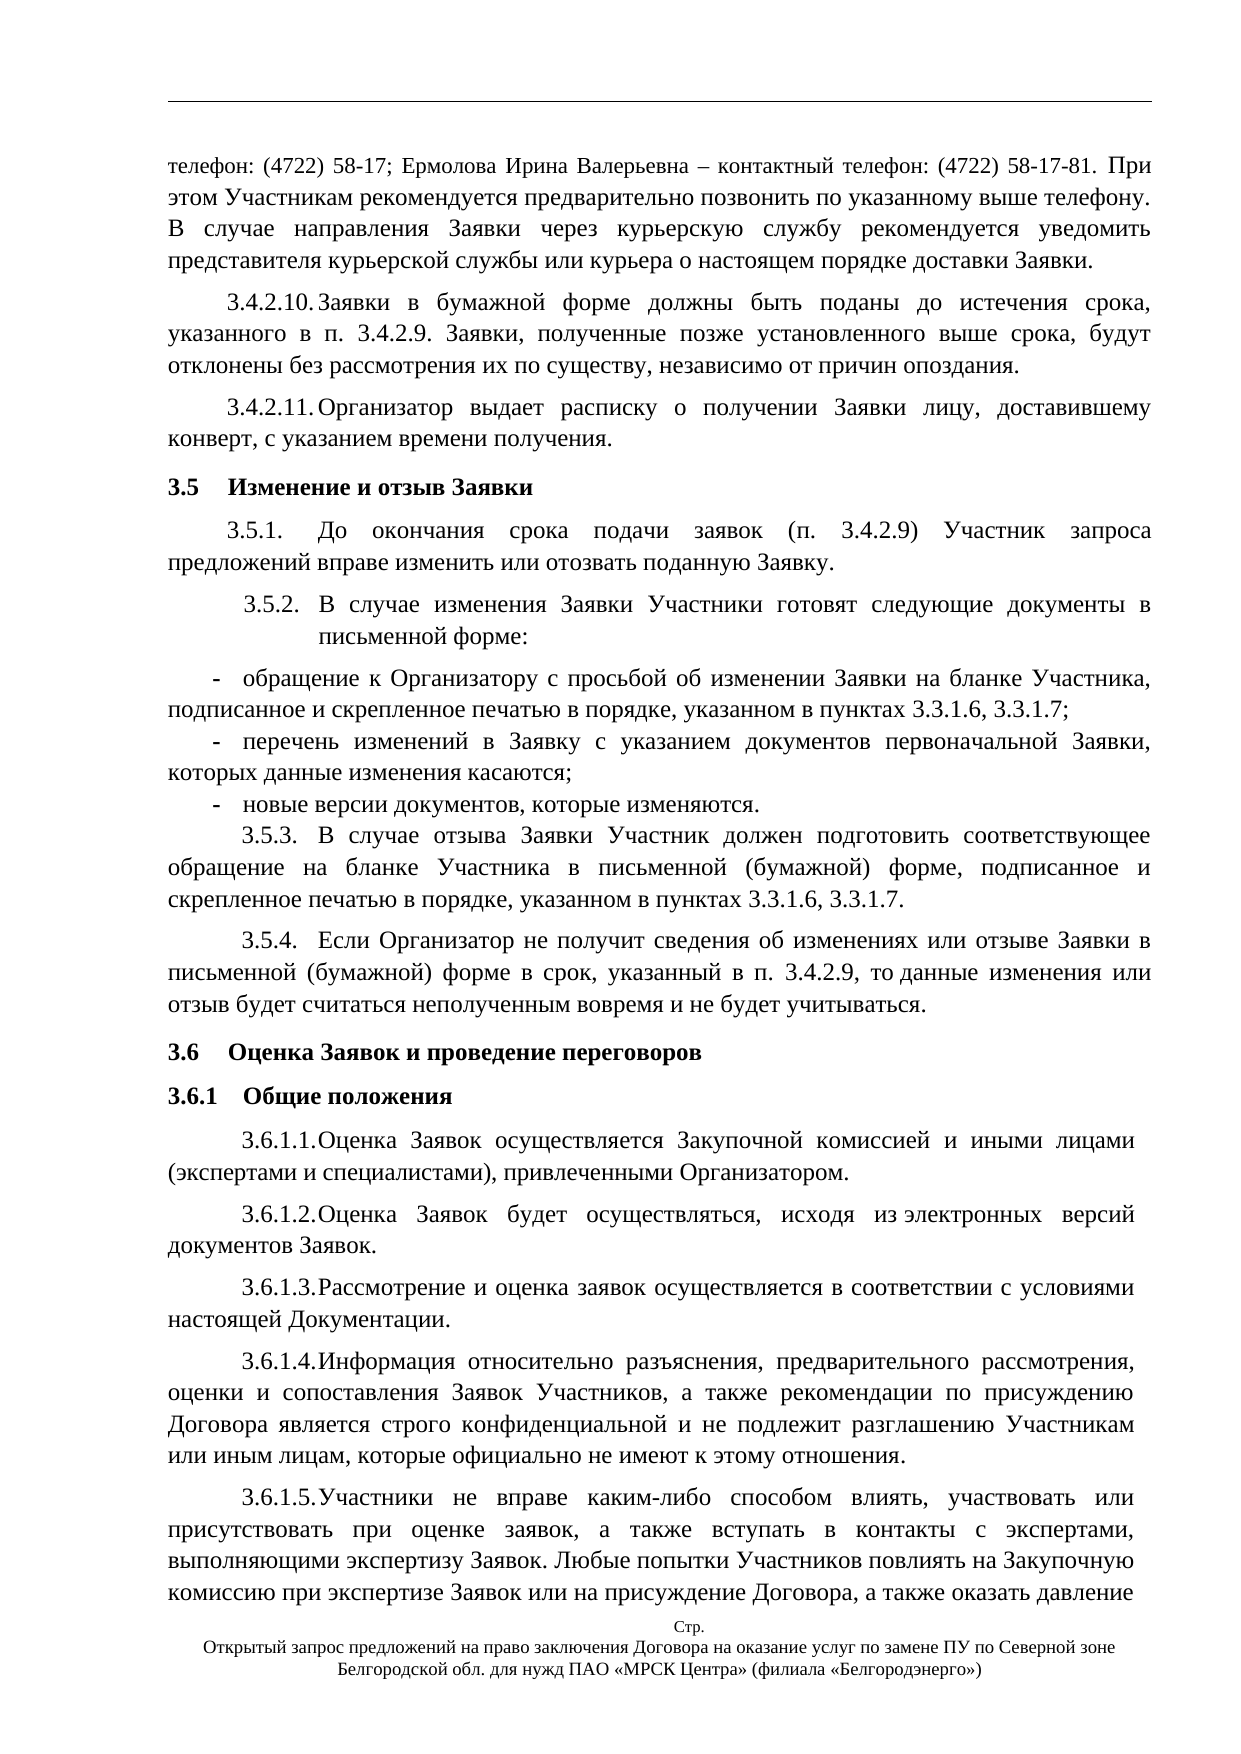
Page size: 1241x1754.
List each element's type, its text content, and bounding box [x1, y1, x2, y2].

list Информация относительно разъяснения, предварительного рассмотрения, оценки и сопоставления Заявок Участников, а также рекомендации по присуждению Договора является строго конфиденциальной и не подлежит разглашению Участникам или иным лицам, которые официально не имеют к этому отношения. [168, 1346, 1135, 1469]
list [168, 1482, 1135, 1606]
subtitle Оценка Заявок и проведение переговоров [168, 1037, 1152, 1066]
list Оценка Заявок осуществляется Закупочной комиссией и иными лицами (экспертами и специалистами), привлеченными Организатором. [168, 1125, 1135, 1185]
list перечень изменений в Заявку с указанием документов первоначальной Заявки, которых данные изменения касаются; [168, 726, 1152, 786]
list Рассмотрение и оценка заявок осуществляется в соответствии с условиями настоящей Документации. [168, 1272, 1135, 1332]
subtitle Изменение и отзыв Заявки [168, 472, 1152, 500]
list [168, 150, 1152, 273]
list Организатор выдает расписку о получении Заявки лицу, доставившему конверт, с указанием времени получения. [168, 392, 1152, 452]
subtitle Общие положения [168, 1081, 1152, 1110]
list Оценка Заявок будет осуществляться, исходя из электронных версий документов Заявок. [168, 1199, 1135, 1259]
list В случае изменения Заявки Участники готовят следующие документы в письменной форме: [243, 589, 1152, 649]
list новые версии документов, которые изменяются. [168, 789, 1152, 818]
